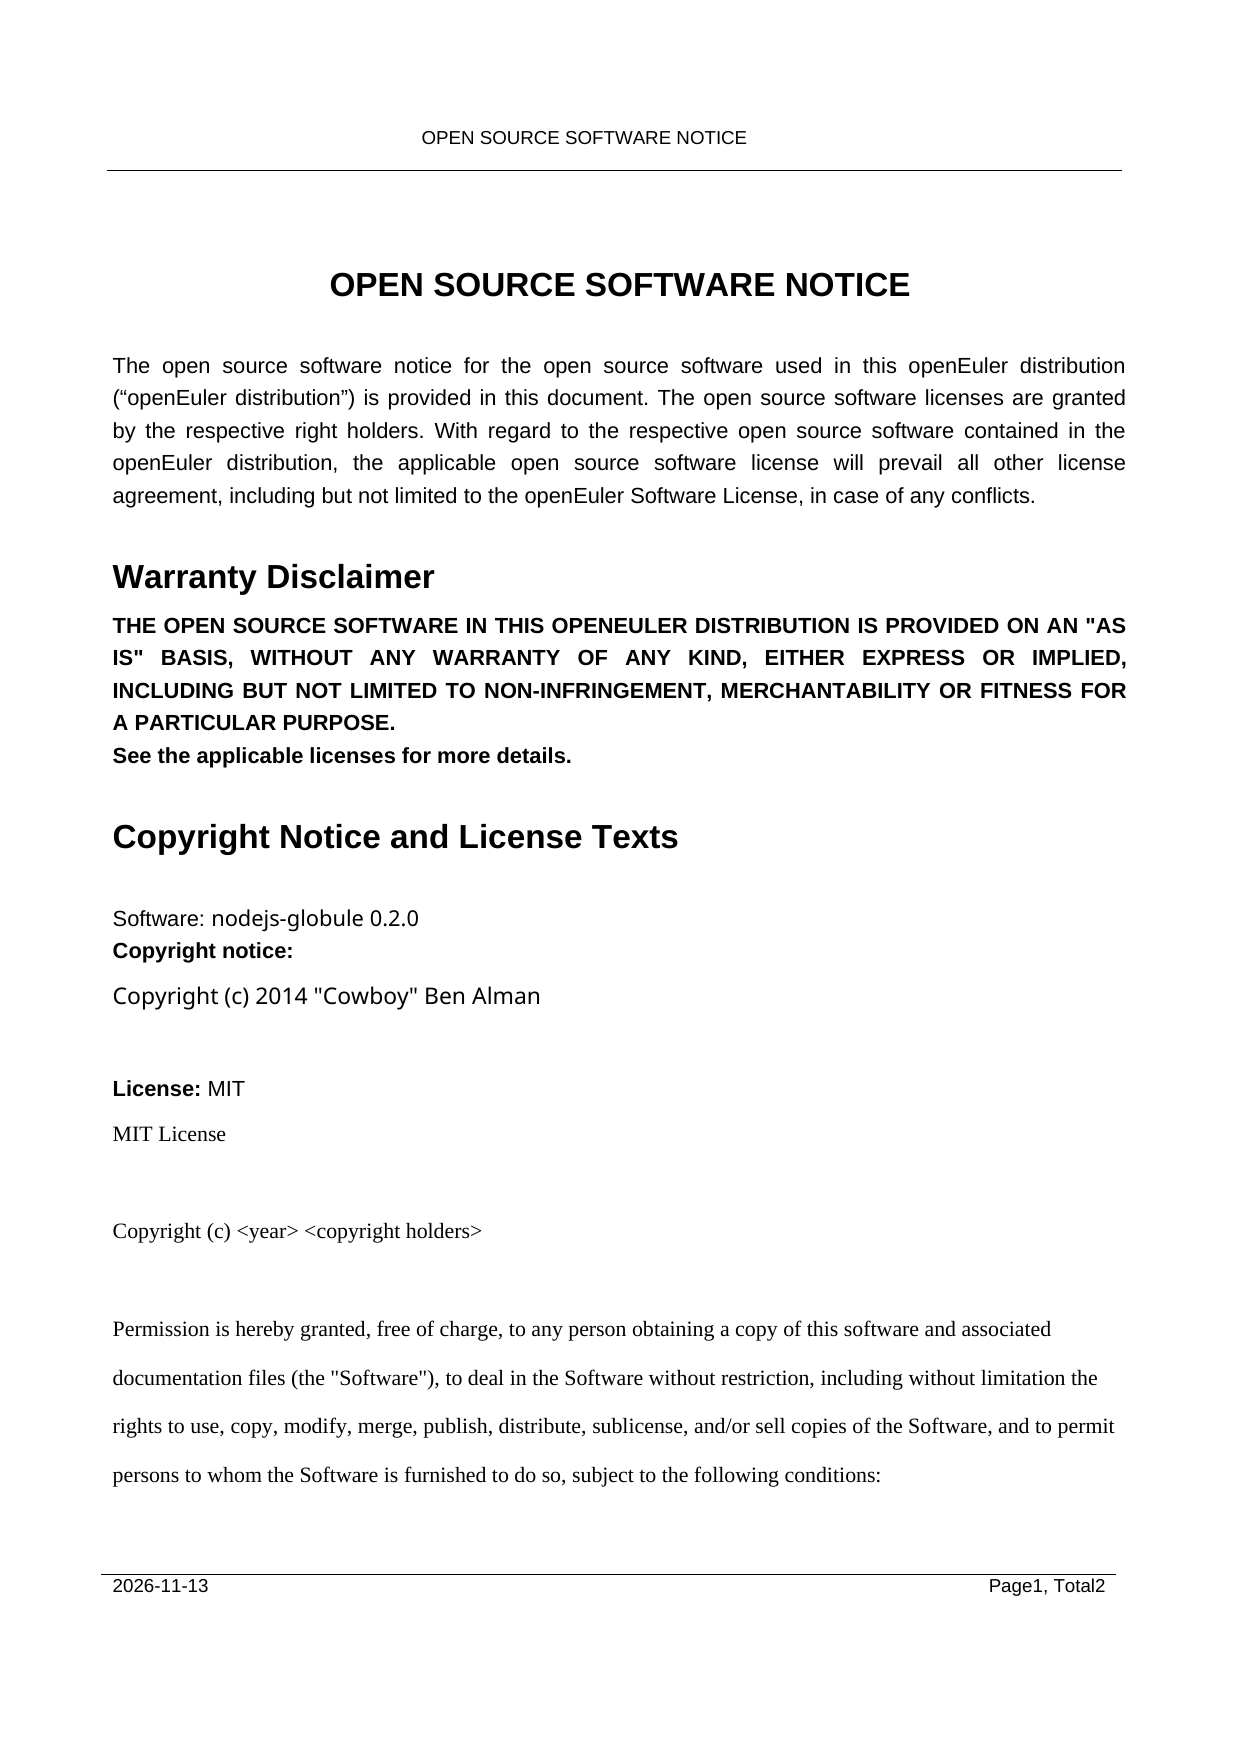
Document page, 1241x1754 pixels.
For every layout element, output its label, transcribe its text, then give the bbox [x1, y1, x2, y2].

text OPEN SOURCE SOFTWARE NOTICE [112, 251, 1128, 316]
text Copyright (c) 2014 "Cowboy" Ben Alman [112, 979, 1128, 1012]
text Copyright notice: [112, 934, 1128, 966]
text Software: nodejs-globule 0.2.0 [112, 901, 1128, 934]
text License: MIT [112, 1072, 1128, 1105]
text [112, 1117, 1128, 1491]
text The open source software notice for the open source software used in this openEuler distribution (“openEuler distribution”) is provided in this document. The open source software licenses are granted by the respective right holders. With regard to the respective open source software contained in the openEuler distribution, the applicable open source software license will prevail all other license agreement, including but not limited to the openEuler Software License, in case of any conflicts. [112, 349, 1128, 511]
text THE OPEN SOURCE SOFTWARE IN THIS OPENEULER DISTRIBUTION IS PROVIDED ON AN "AS IS" BASIS, WITHOUT ANY WARRANTY OF ANY KIND, EITHER EXPRESS OR IMPLIED, INCLUDING BUT NOT LIMITED TO NON-INFRINGEMENT, MERCHANTABILITY OR FITNESS FOR A PARTICULAR PURPOSE. See the applicable licenses for more details. [112, 609, 1128, 771]
text Copyright Notice and License Texts [112, 804, 1128, 869]
text Warranty Disclaimer [112, 544, 1128, 609]
